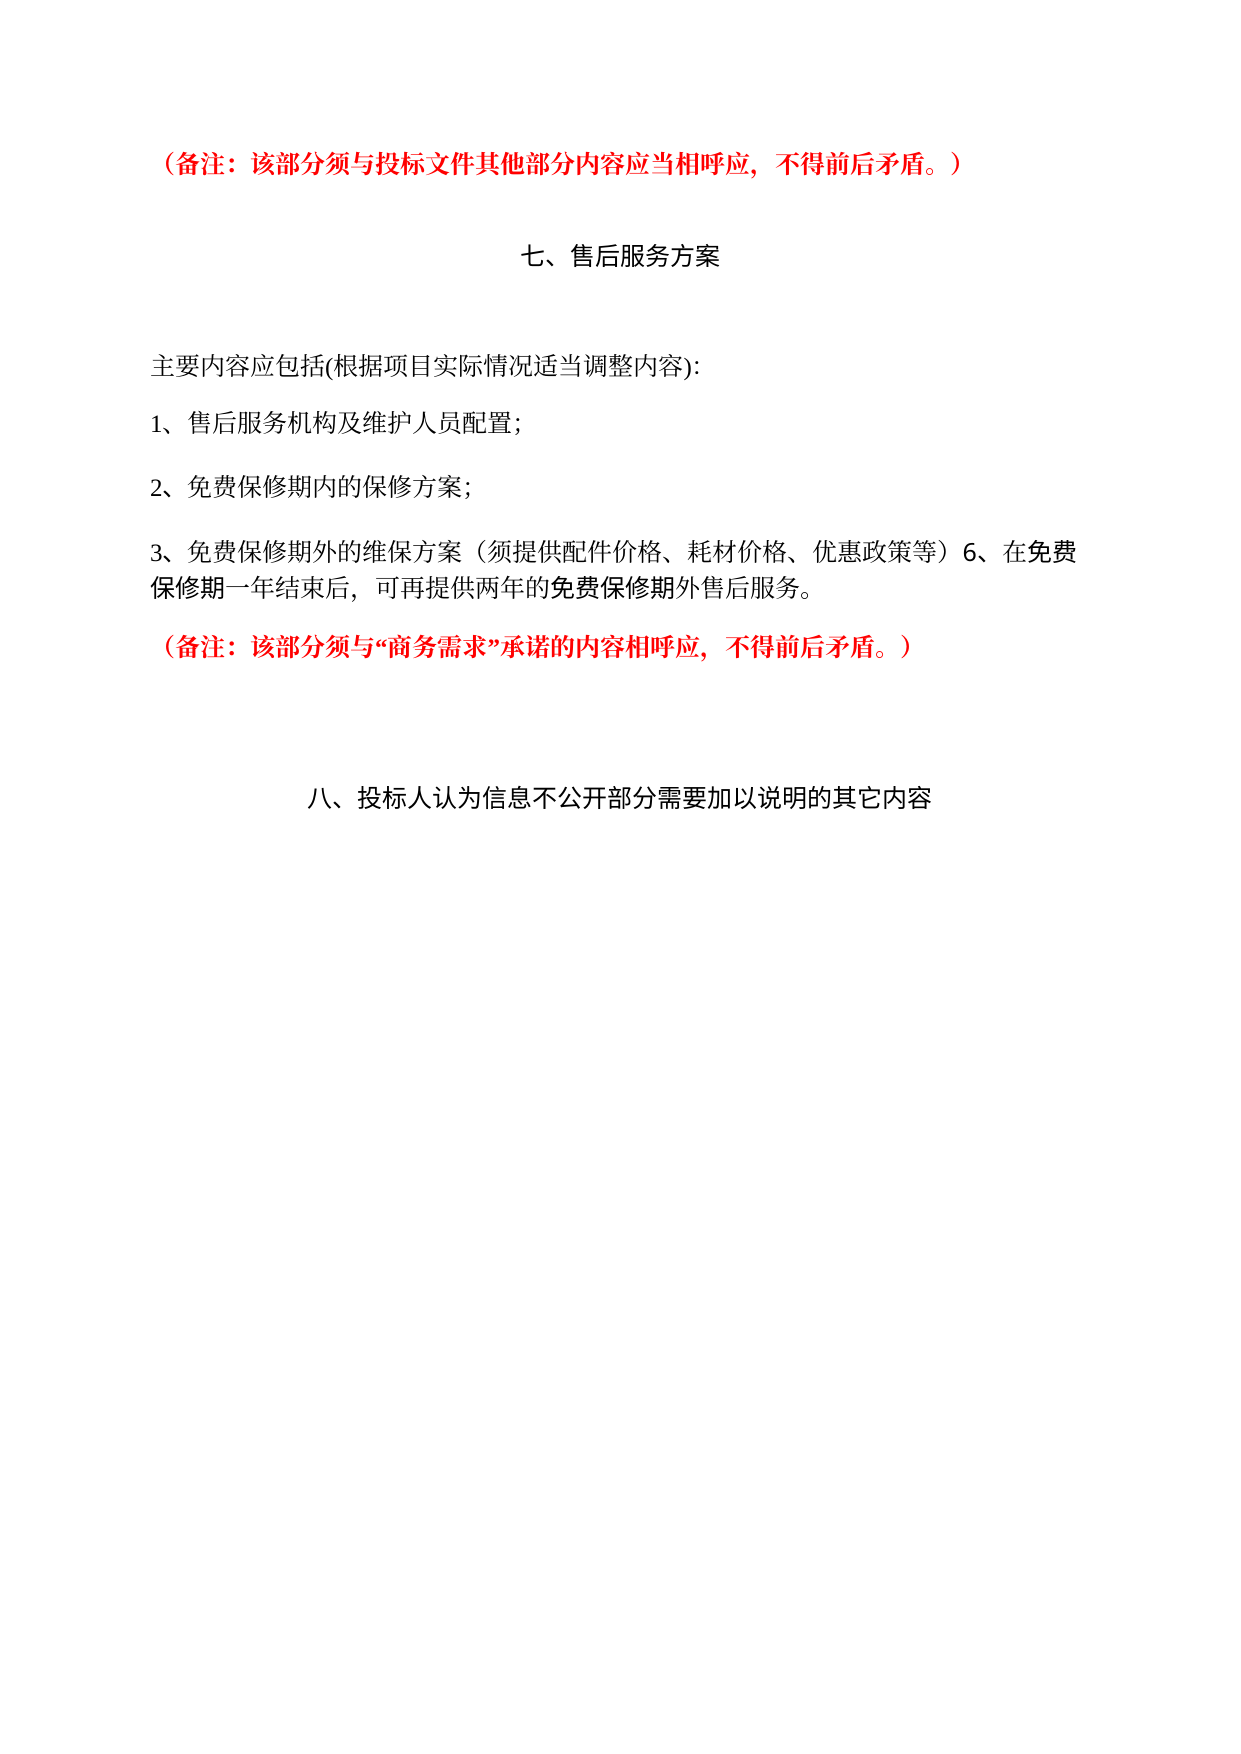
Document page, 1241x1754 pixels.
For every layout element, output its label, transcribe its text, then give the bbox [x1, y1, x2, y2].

subtitle 八、投标人认为信息不公开部分需要加以说明的其它内容 [150, 778, 1090, 814]
text 2、免费保修期内的保修方案； [150, 467, 1090, 503]
text （备注：该部分须与投标文件其他部分内容应当相呼应，不得前后矛盾。） [150, 150, 1090, 179]
text 3、免费保修期外的维保方案（须提供配件价格、耗材价格、优惠政策等）6、在免费保修期一年结束后，可再提供两年的免费保修期外售后服务。 [150, 532, 1090, 604]
subtitle 七、售后服务方案 [150, 237, 1090, 273]
text 1、售后服务机构及维护人员配置； [150, 409, 1090, 438]
text 主要内容应包括(根据项目实际情况适当调整内容)： [150, 352, 1090, 381]
text （备注：该部分须与“商务需求”承诺的内容相呼应，不得前后矛盾。） [150, 633, 1090, 662]
